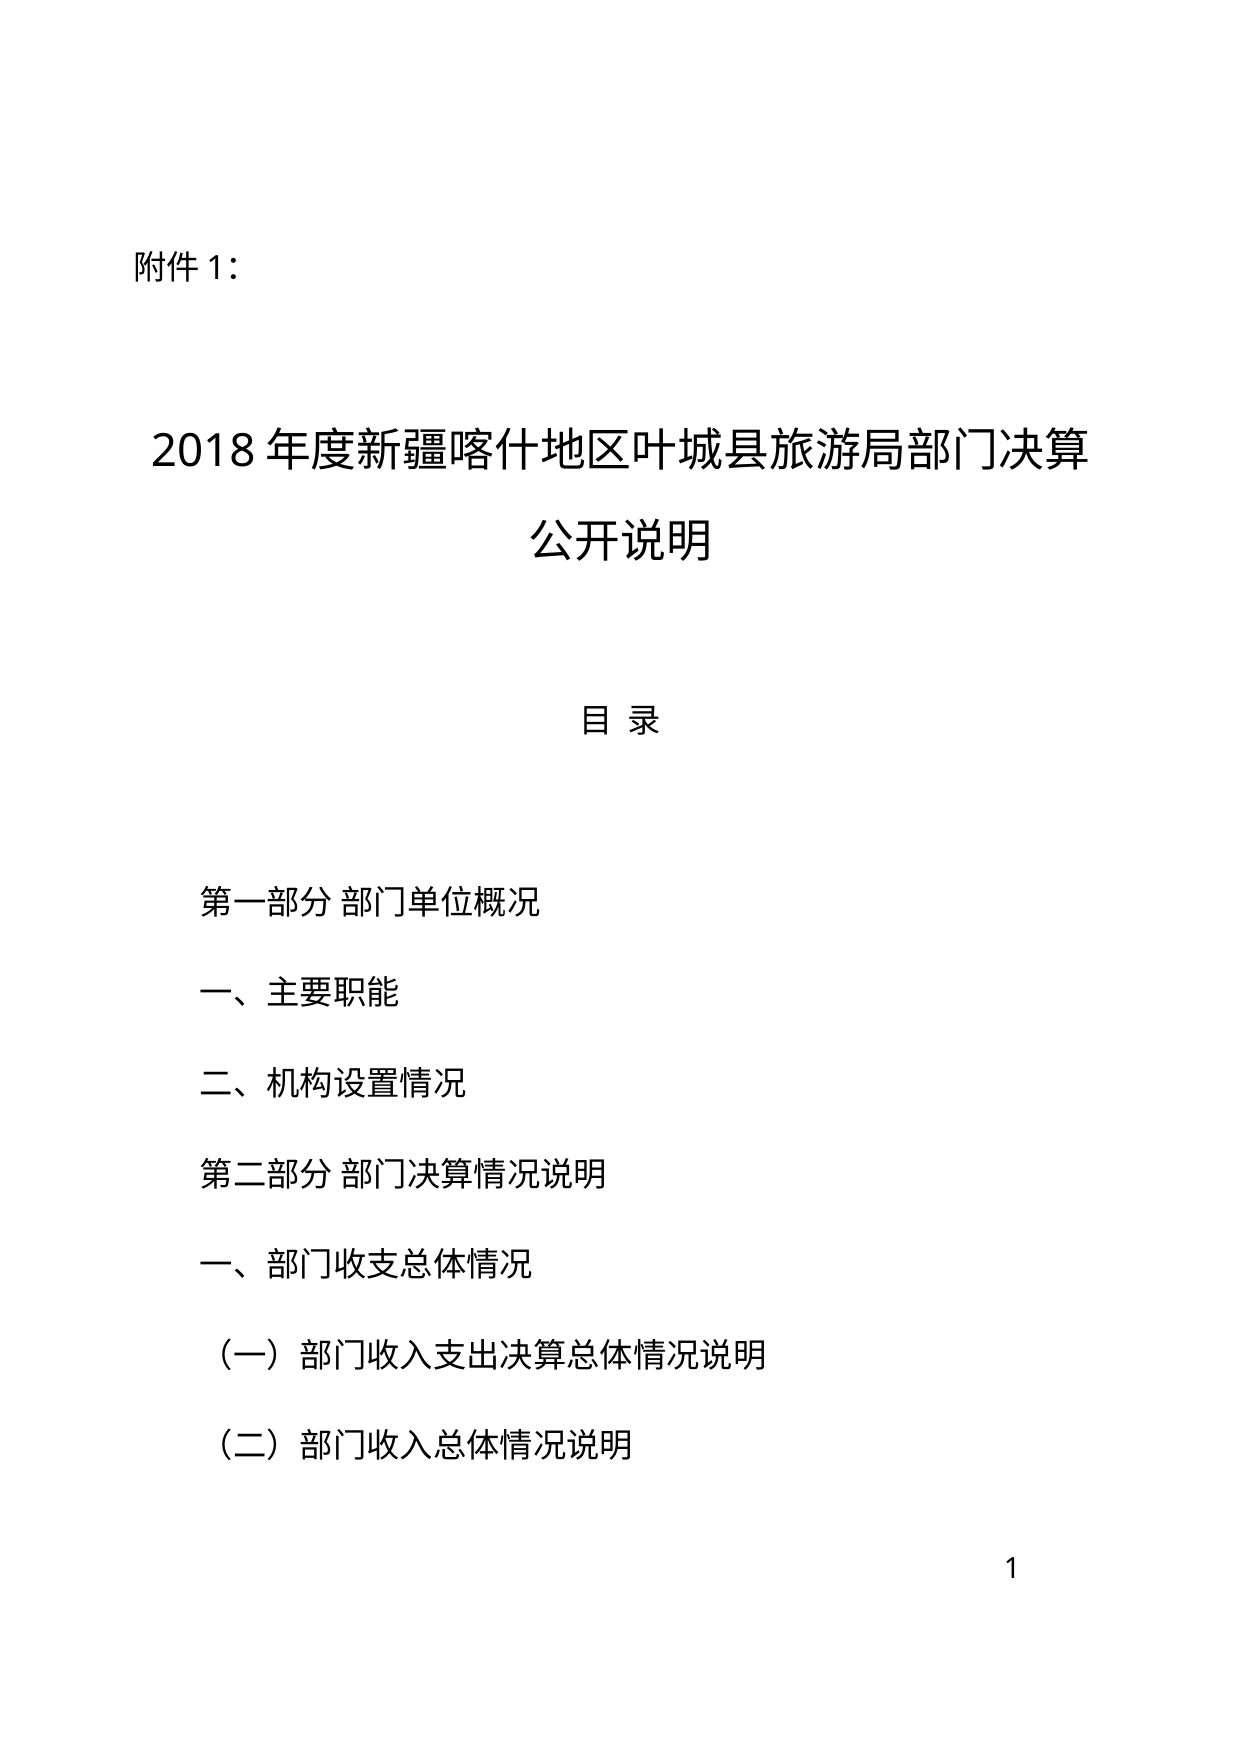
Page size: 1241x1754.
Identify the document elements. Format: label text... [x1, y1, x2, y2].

text （一）部门收入支出决算总体情况说明 [133, 1307, 1107, 1398]
text （二）部门收入总体情况说明 [133, 1398, 1107, 1489]
text 第二部分 部门决算情况说明 [133, 1126, 1107, 1217]
text 一、主要职能 [133, 945, 1107, 1036]
text 第一部分 部门单位概况 [133, 854, 1107, 945]
text 目 录 [133, 673, 1107, 764]
text 公开说明 [133, 492, 1107, 582]
text 附件1： [133, 220, 1107, 311]
text 二、机构设置情况 [133, 1036, 1107, 1126]
text 2018年度新疆喀什地区叶城县旅游局部门决算 [133, 401, 1107, 492]
text 一、部门收支总体情况 [133, 1217, 1107, 1307]
